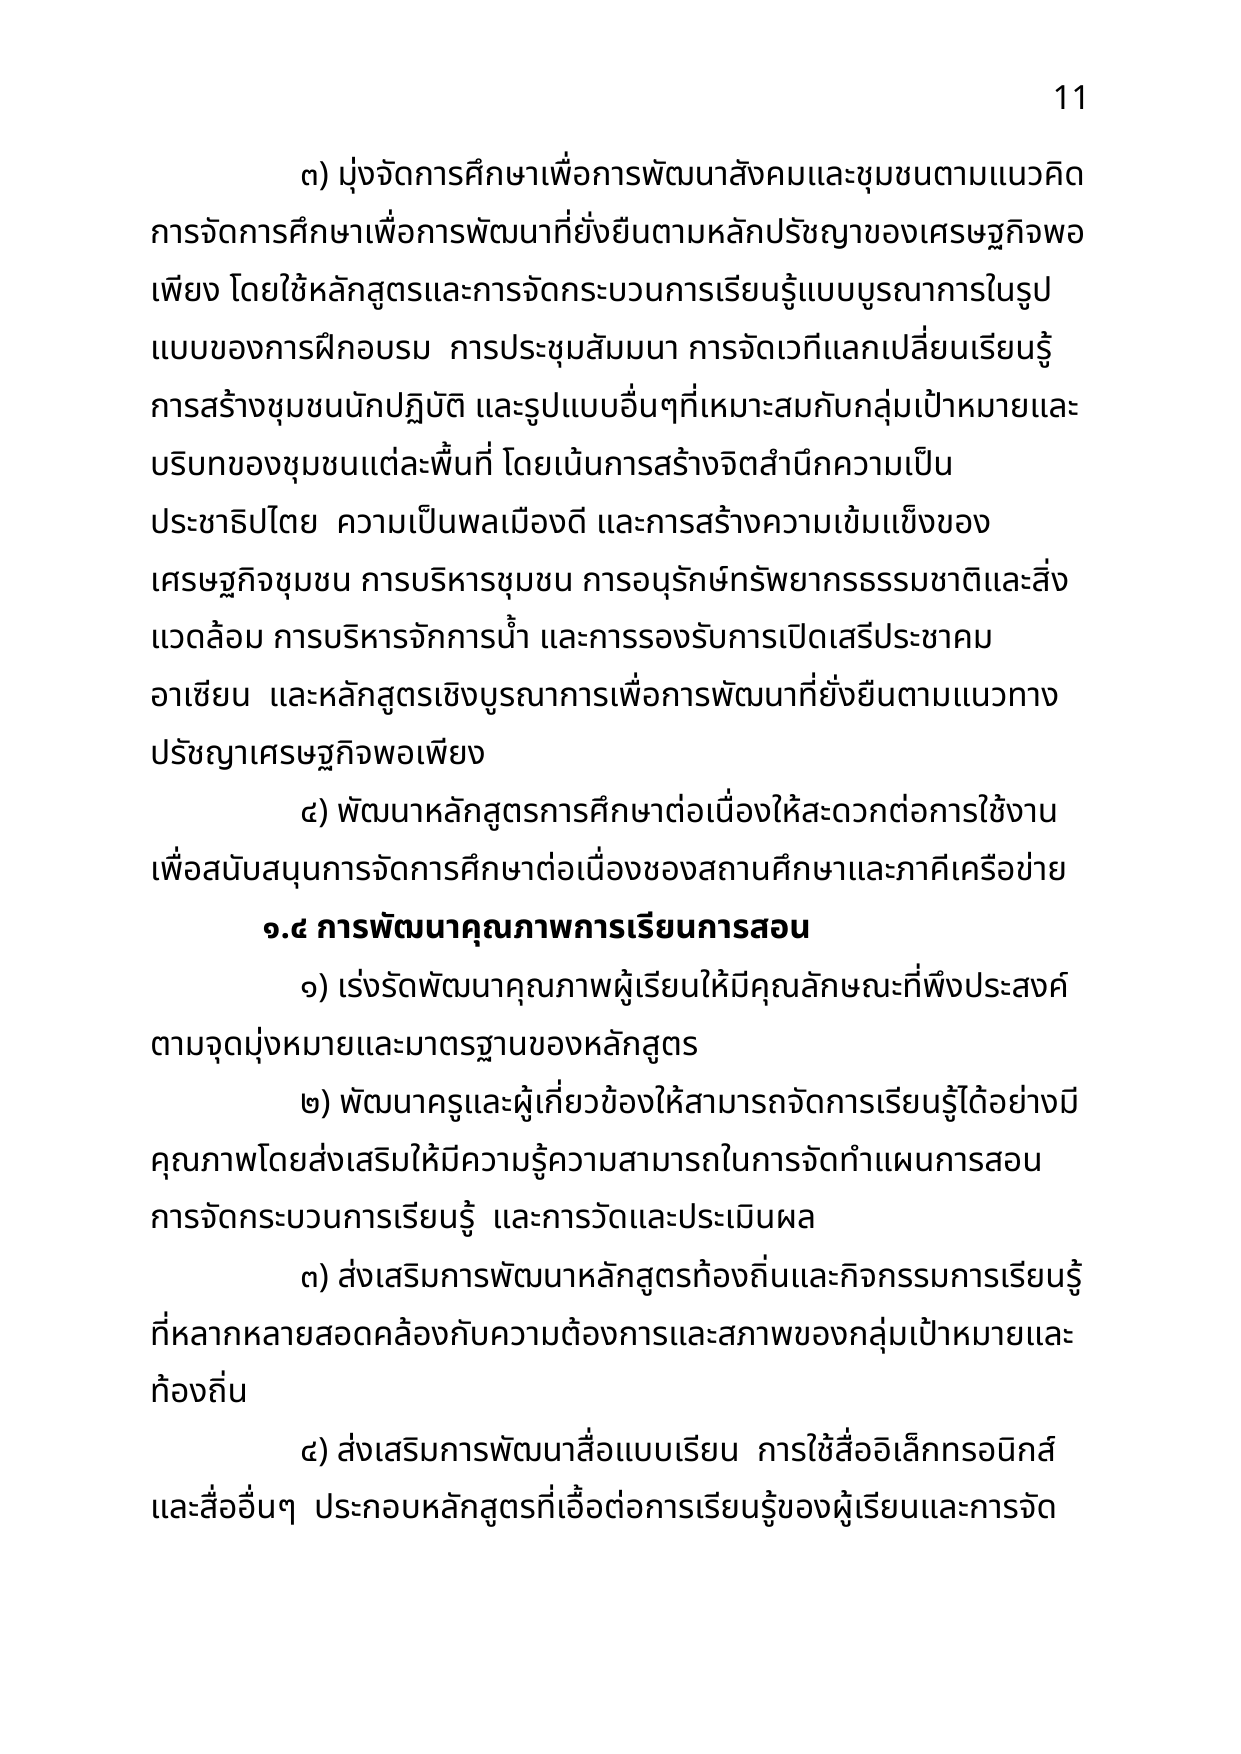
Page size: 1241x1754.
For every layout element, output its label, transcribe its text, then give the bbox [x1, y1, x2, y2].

text ๓) ส่งเสริมการพัฒนาหลักสูตรท้องถิ่นและกิจกรรมการเรียนรู้ที่หลากหลายสอดคล้องกับความต้องการและสภาพของกลุ่มเป้าหมายและท้องถิ่น [150, 1251, 1090, 1418]
list ๓) มุ่งจัดการศึกษาเพื่อการพัฒนาสังคมและชุมชนตามแนวคิดการจัดการศึกษาเพื่อการพัฒนาที่ยั่งยืนตามหลักปรัชญาของเศรษฐกิจพอเพียง โดยใช้หลักสูตรและการจัดกระบวนการเรียนรู้แบบบูรณาการในรูปแบบของการฝึกอบรม การประชุมสัมมนา การจัดเวทีแลกเปลี่ยนเรียนรู้ การสร้างชุมชนนักปฏิบัติ และรูปแบบอื่นๆที่เหมาะสมกับกลุ่มเป้าหมายและบริบทของชุมชนแต่ละพื้นที่ โดยเน้นการสร้างจิตสำนึกความเป็นประชาธิปไตย ความเป็นพลเมืองดี และการสร้างความเข้มแข็งของเศรษฐกิจชุมชน การบริหารชุมชน การอนุรักษ์ทรัพยากรธรรมชาติและสิ่งแวดล้อม การบริหารจักการน้ำ และการรองรับการเปิดเสรีประชาคมอาเซียน และหลักสูตรเชิงบูรณาการเพื่อการพัฒนาที่ยั่งยืนตามแนวทางปรัชญาเศรษฐกิจพอเพียง [150, 150, 1090, 780]
list ๔) พัฒนาหลักสูตรการศึกษาต่อเนื่องให้สะดวกต่อการใช้งาน เพื่อสนับสนุนการจัดการศึกษาต่อเนื่องชองสถานศึกษาและภาคีเครือข่าย [150, 787, 1090, 896]
list ๑) เร่งรัดพัฒนาคุณภาพผู้เรียนให้มีคุณลักษณะที่พึงประสงค์ตามจุดมุ่งหมายและมาตรฐานของหลักสูตร [150, 961, 1090, 1070]
text ๒) พัฒนาครูและผู้เกี่ยวข้องให้สามารถจัดการเรียนรู้ได้อย่างมีคุณภาพโดยส่งเสริมให้มีความรู้ความสามารถในการจัดทำแผนการสอน การจัดกระบวนการเรียนรู้ และการวัดและประเมินผล [150, 1077, 1090, 1244]
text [150, 1425, 1090, 1534]
list ๑.๔ การพัฒนาคุณภาพการเรียนการสอน [262, 903, 1090, 954]
